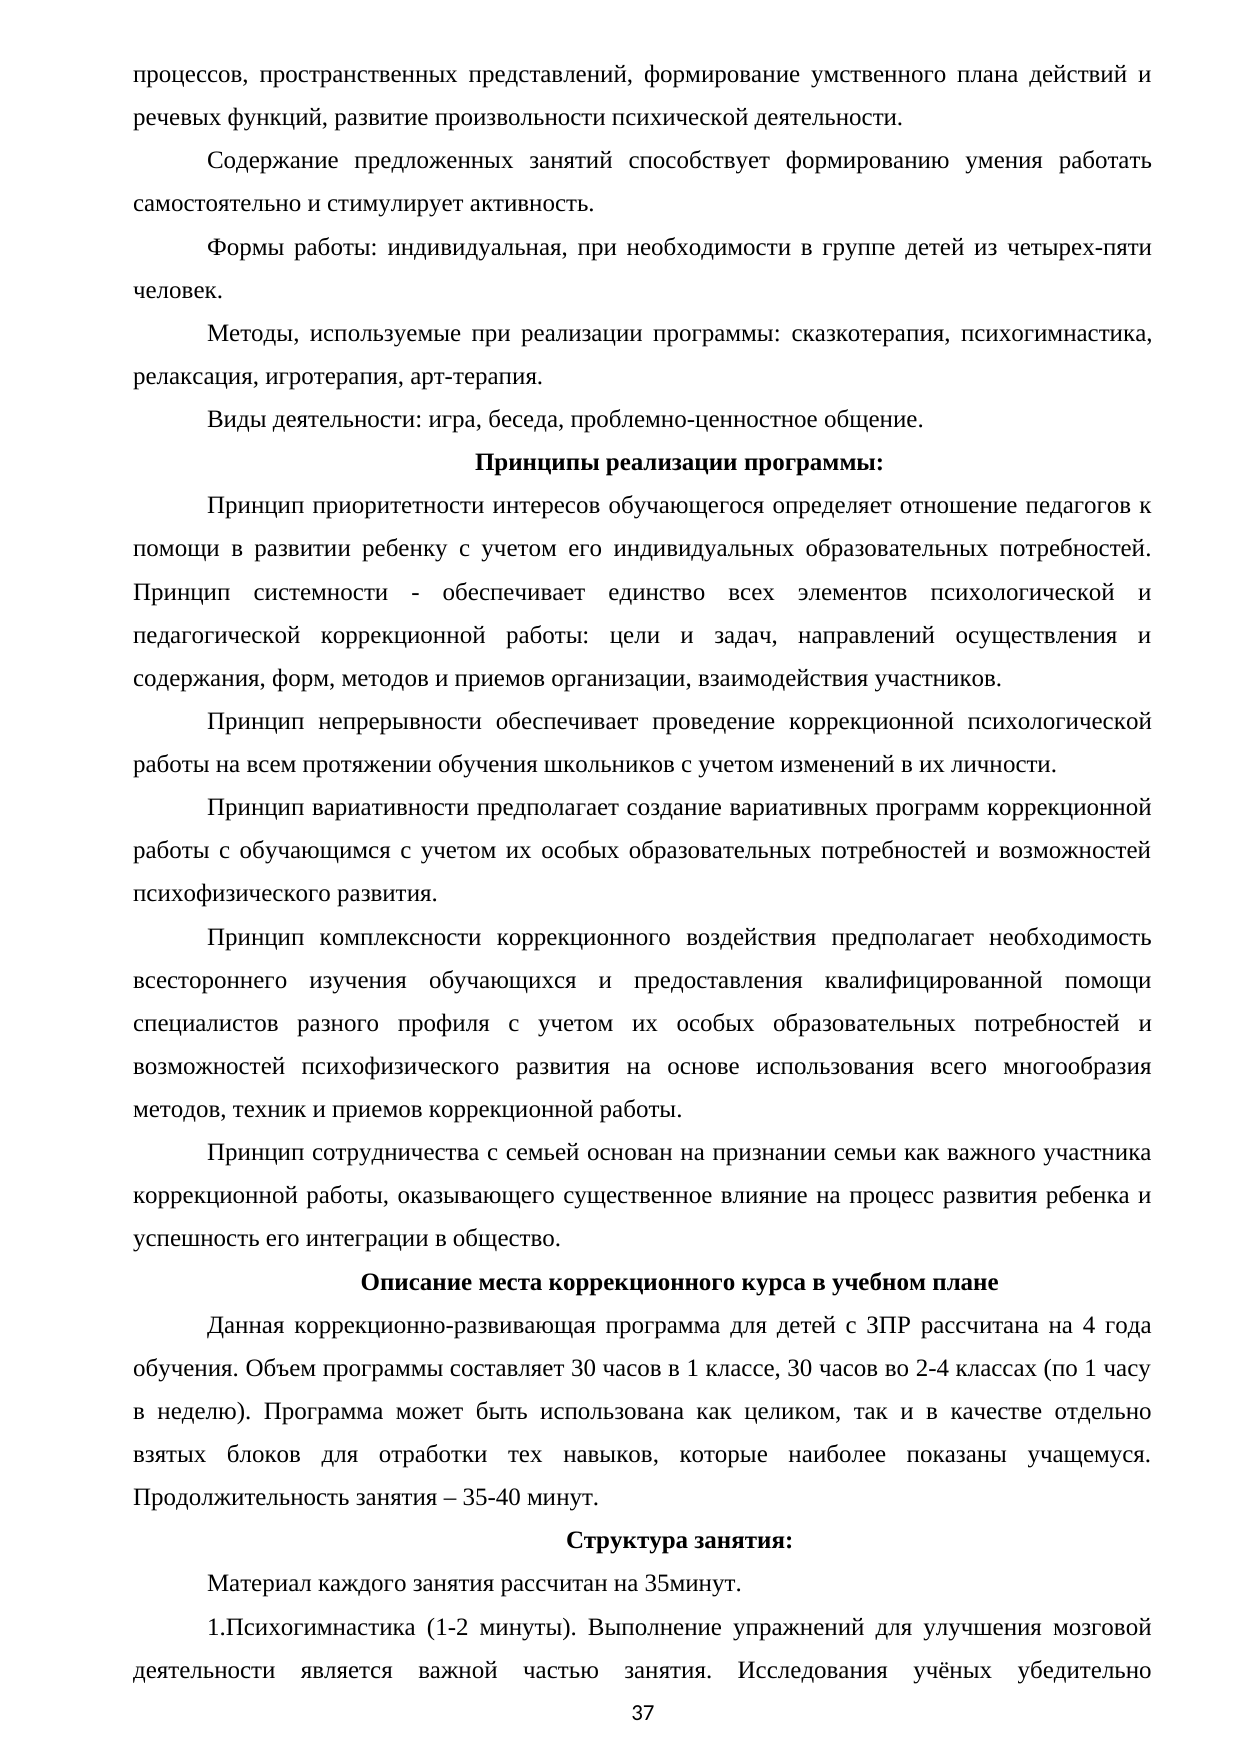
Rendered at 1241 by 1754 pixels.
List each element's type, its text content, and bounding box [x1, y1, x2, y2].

text Структура занятия: [133, 1525, 1152, 1554]
text Принцип приоритетности интересов обучающегося определяет отношение педагогов к помощи в развитии ребенку с учетом его индивидуальных образовательных потребностей. Принцип системности - обеспечивает единство всех элементов психологической и педагогической коррекционной работы: цели и задач, направлений осуществления и содержания, форм, методов и приемов организации, взаимодействия участников. [133, 490, 1152, 692]
text Виды деятельности: игра, беседа, проблемно-ценностное общение. [133, 404, 1152, 433]
text Описание места коррекционного курса в учебном плане [133, 1267, 1152, 1295]
text Принцип комплексности коррекционного воздействия предполагает необходимость всестороннего изучения обучающихся и предоставления квалифицированной помощи специалистов разного профиля с учетом их особых образовательных потребностей и возможностей психофизического развития на основе использования всего многообразия методов, техник и приемов коррекционной работы. [133, 922, 1152, 1123]
text Принцип вариативности предполагает создание вариативных программ коррекционной работы с обучающимся с учетом их особых образовательных потребностей и возможностей психофизического развития. [133, 792, 1152, 907]
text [133, 1612, 1152, 1683]
text Материал каждого занятия рассчитан на 35минут. [133, 1568, 1152, 1597]
text Содержание предложенных занятий способствует формированию умения работать самостоятельно и стимулирует активность. [133, 145, 1152, 217]
text Методы, используемые при реализации программы: сказкотерапия, психогимнастика, релаксация, игротерапия, арт-терапия. [133, 318, 1152, 390]
text Формы работы: индивидуальная, при необходимости в группе детей из четырех-пяти человек. [133, 232, 1152, 303]
text Принцип сотрудничества с семьей основан на признании семьи как важного участника коррекционной работы, оказывающего существенное влияние на процесс развития ребенка и успешность его интеграции в общество. [133, 1137, 1152, 1252]
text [133, 59, 1152, 131]
text Принцип непрерывности обеспечивает проведение коррекционной психологической работы на всем протяжении обучения школьников с учетом изменений в их личности. [133, 706, 1152, 778]
text Данная коррекционно-развивающая программа для детей с ЗПР рассчитана на 4 года обучения. Объем программы составляет 30 часов в 1 классе, 30 часов во 2-4 классах (по 1 часу в неделю). Программа может быть использована как целиком, так и в качестве отдельно взятых блоков для отработки тех навыков, которые наиболее показаны учащемуся. Продолжительность занятия – 35-40 минут. [133, 1310, 1152, 1511]
text Принципы реализации программы: [133, 447, 1152, 476]
